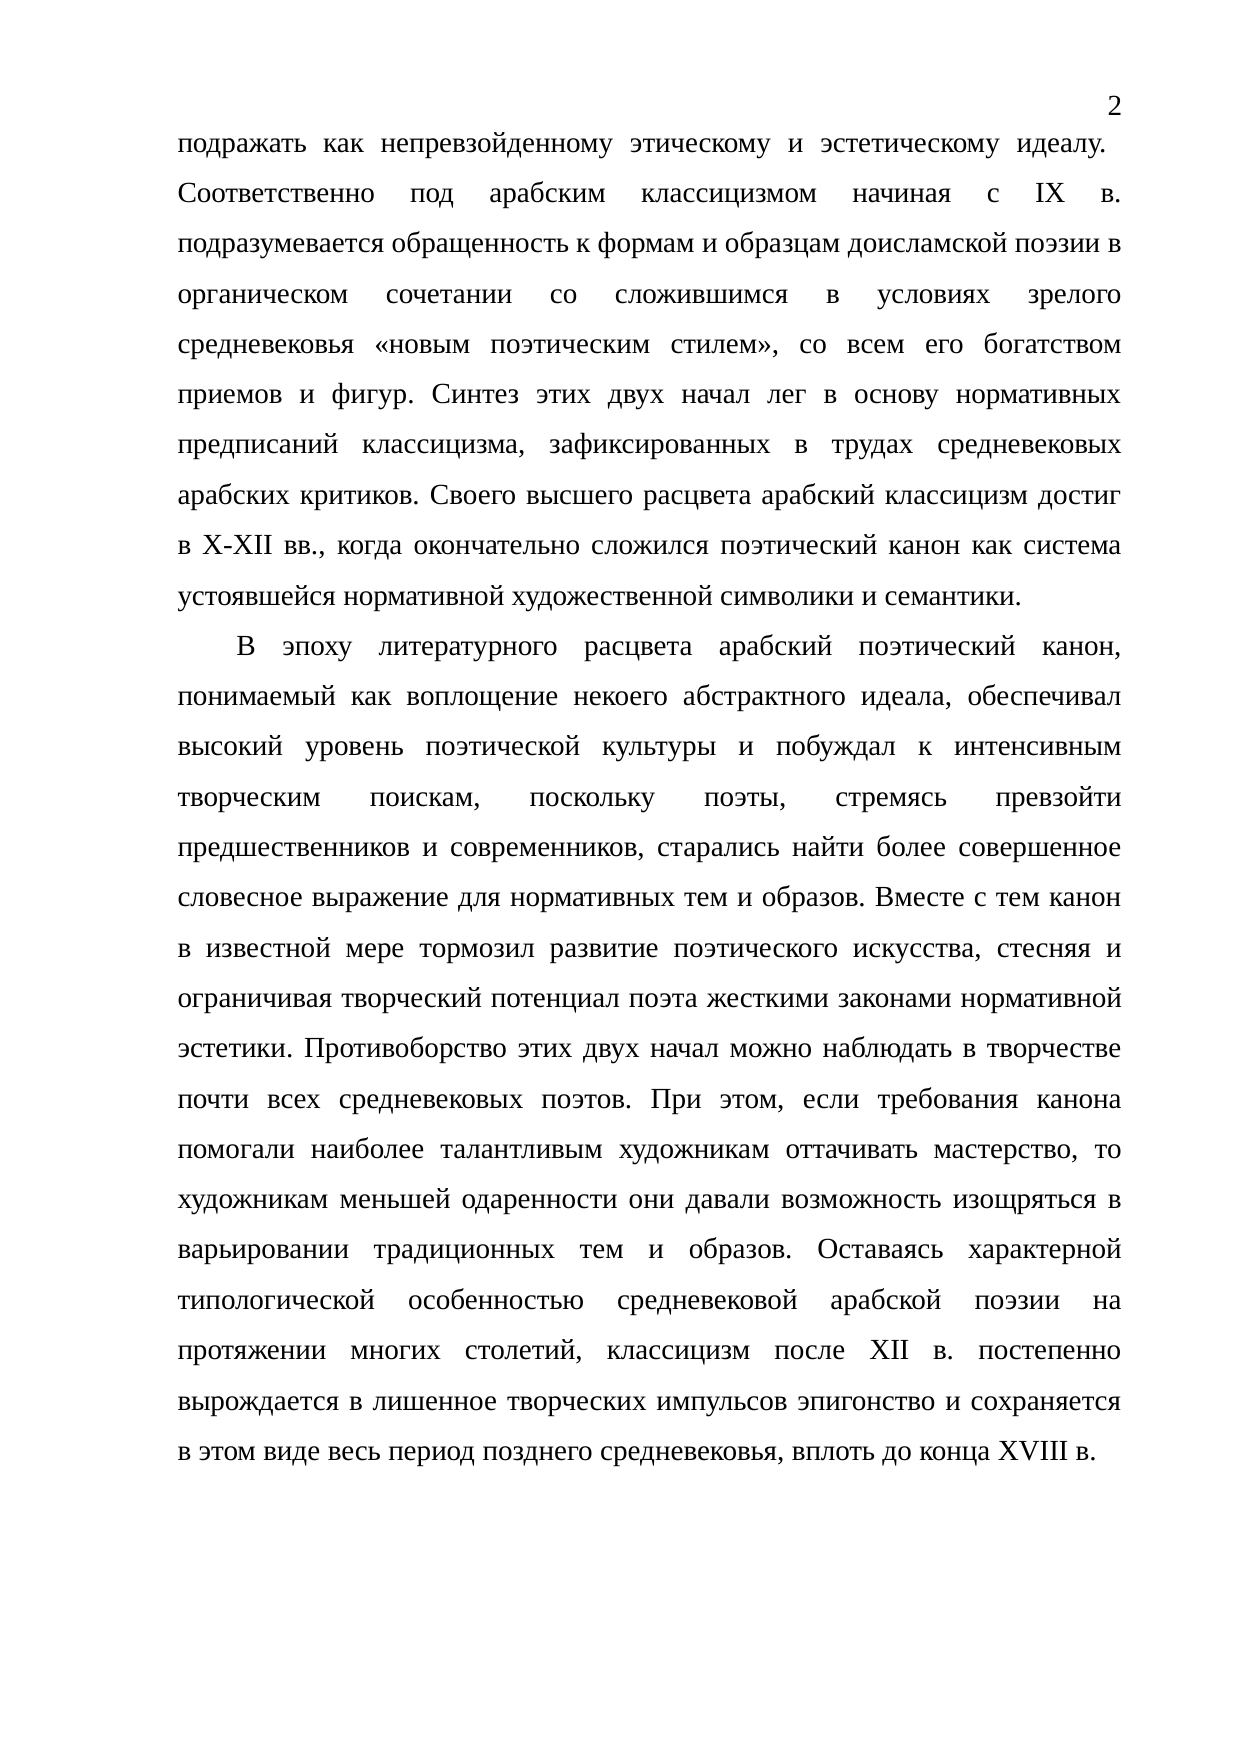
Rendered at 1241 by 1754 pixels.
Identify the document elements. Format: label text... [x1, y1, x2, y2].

text В эпоху литературного расцвета арабский поэтический канон, понимаемый как воплощение некоего абстрактного идеала, обеспечивал высокий уровень поэтической культуры и побуждал к интенсивным творческим поискам, поскольку поэты, стремясь превзойти предшественников и современников, старались найти более совершенное словесное выражение для нормативных тем и образов. Вместе с тем канон в известной мере тормозил развитие поэтического искусства, стесняя и ограничивая творческий потенциал поэта жесткими законами нормативной эстетики. Противоборство этих двух начал можно наблюдать в творчестве почти всех средневековых поэтов. При этом, если требования канона помогали наиболее талантливым художникам оттачивать мастерство, то художникам меньшей одаренности они давали возможность изощряться в варьировании традиционных тем и образов. Оставаясь характерной типологической особенностью средневековой арабской поэзии на протяжении многих столетий, классицизм после XII в. постепенно вырождается в лишенное творческих импульсов эпигонство и сохраняется в этом виде весь период позднего средневековья, вплоть до конца XVIII в. [177, 628, 1122, 1467]
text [177, 125, 1122, 611]
